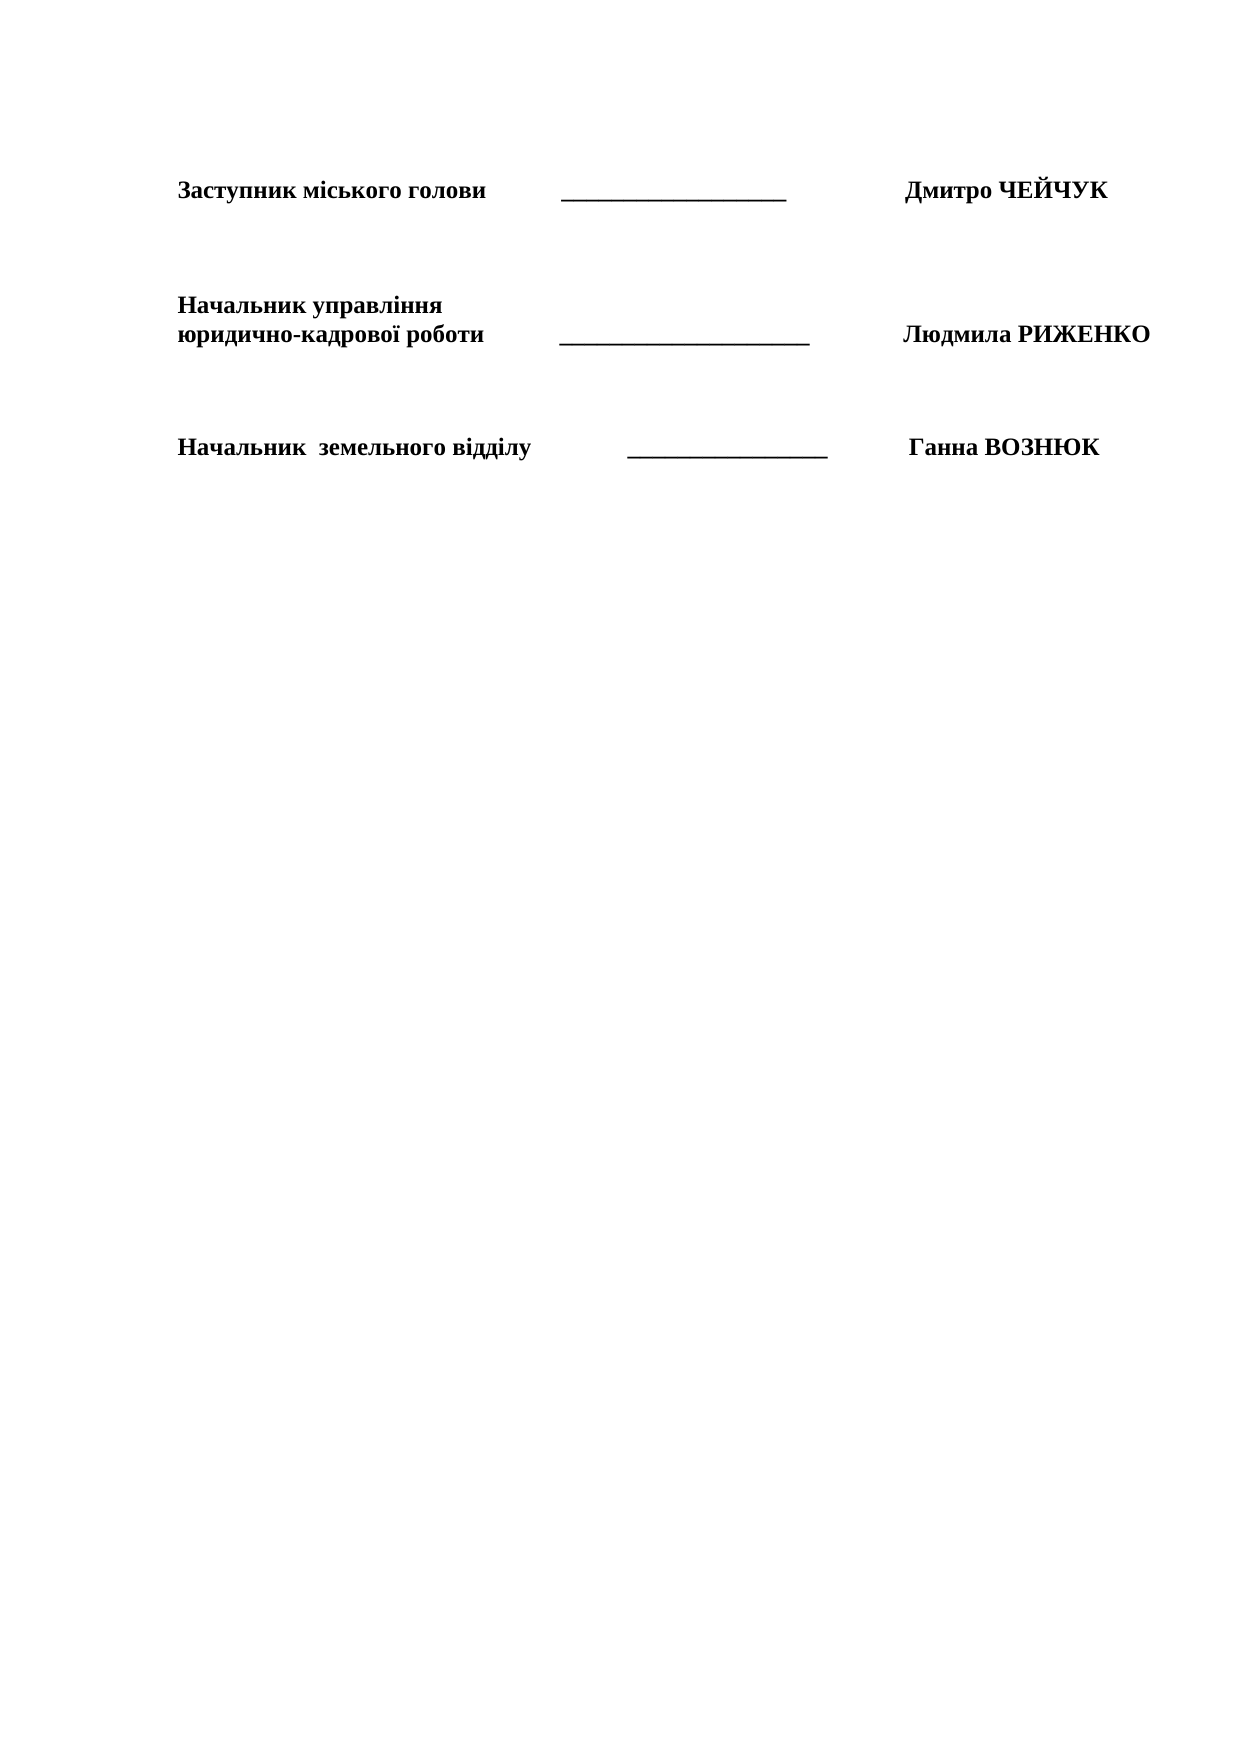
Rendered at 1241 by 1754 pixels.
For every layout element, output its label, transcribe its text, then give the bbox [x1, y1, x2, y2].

text Начальник земельного відділу ________________ Ганна ВОЗНЮК [177, 432, 1181, 461]
text юридично-кадрової роботи ____________________ Людмила РИЖЕНКО [177, 319, 1181, 347]
text Заступник міського голови __________________ Дмитро ЧЕЙЧУК [177, 176, 1181, 204]
text Начальник управління [177, 261, 1181, 319]
